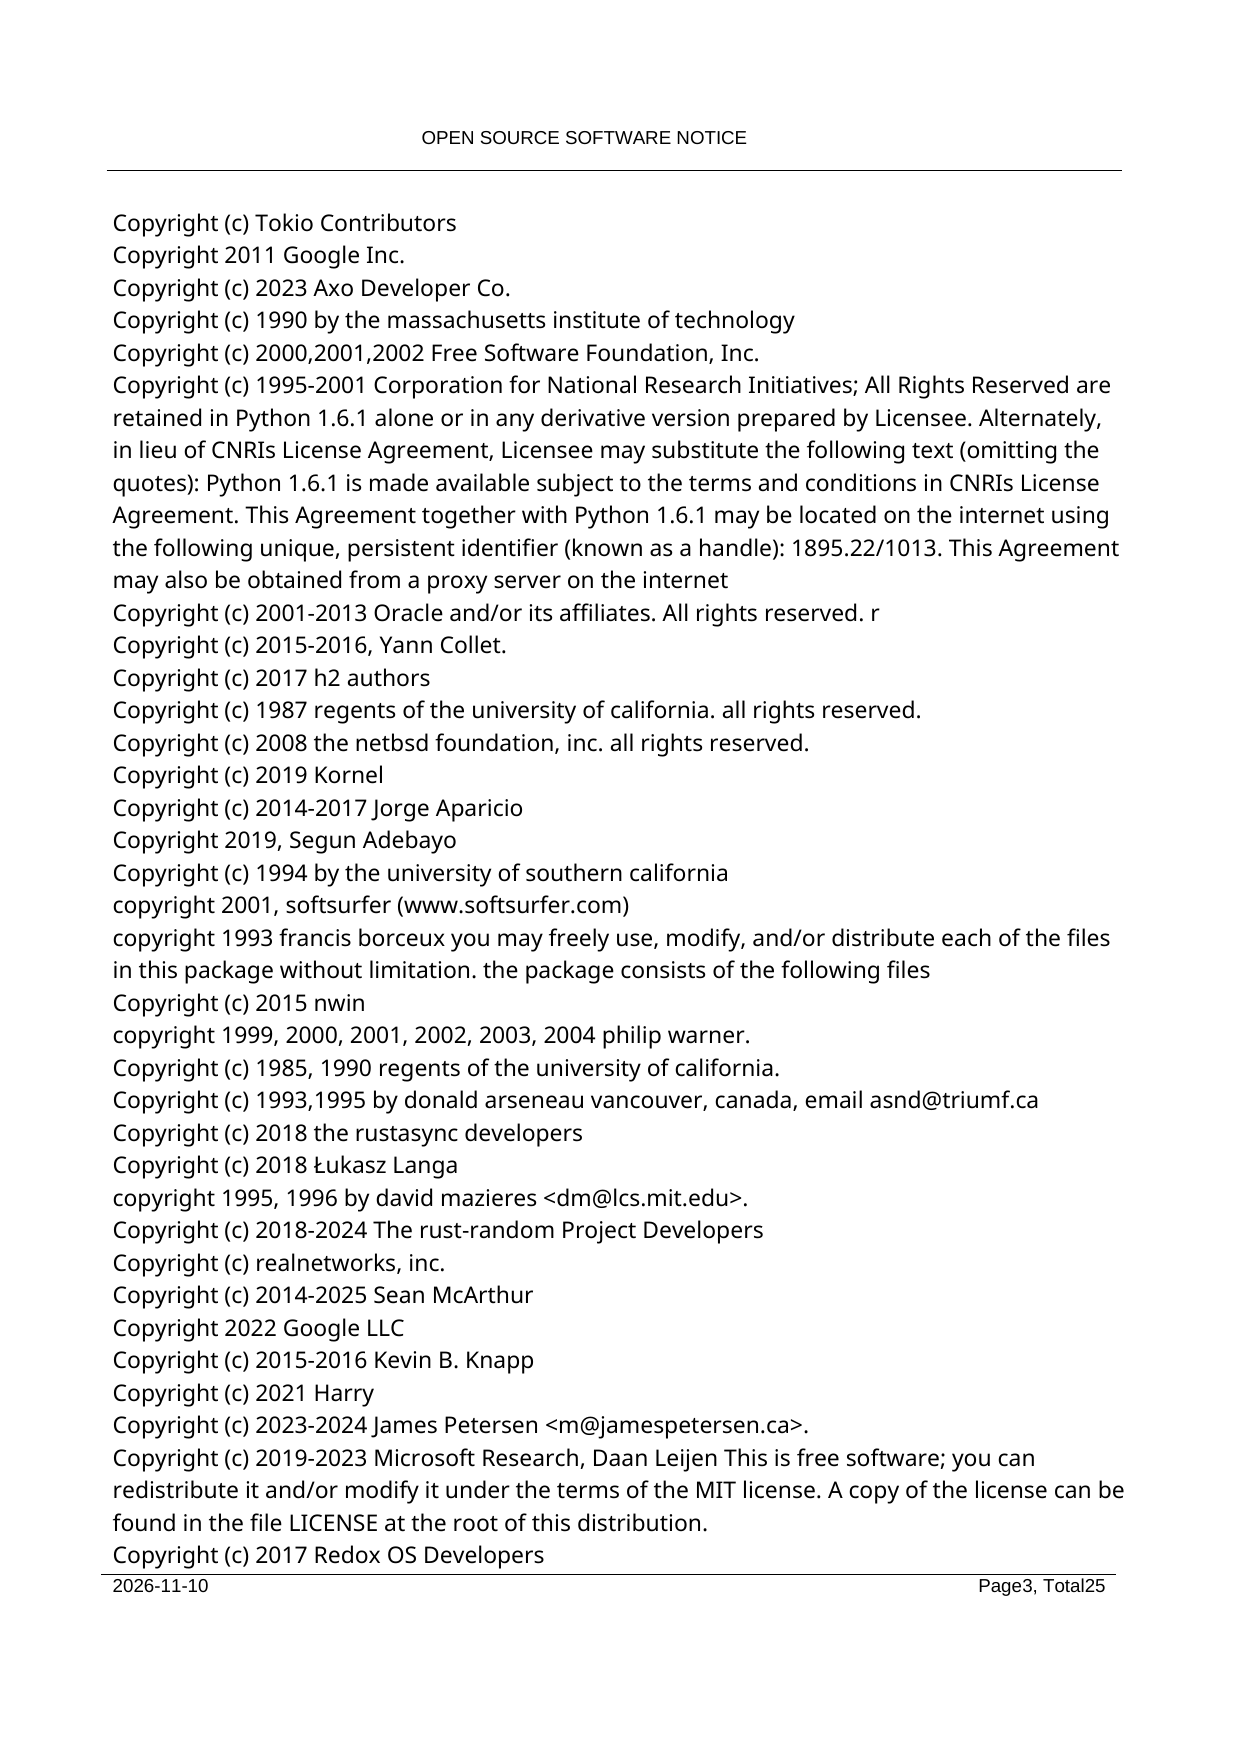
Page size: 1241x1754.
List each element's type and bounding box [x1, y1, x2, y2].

text [112, 206, 1128, 1571]
